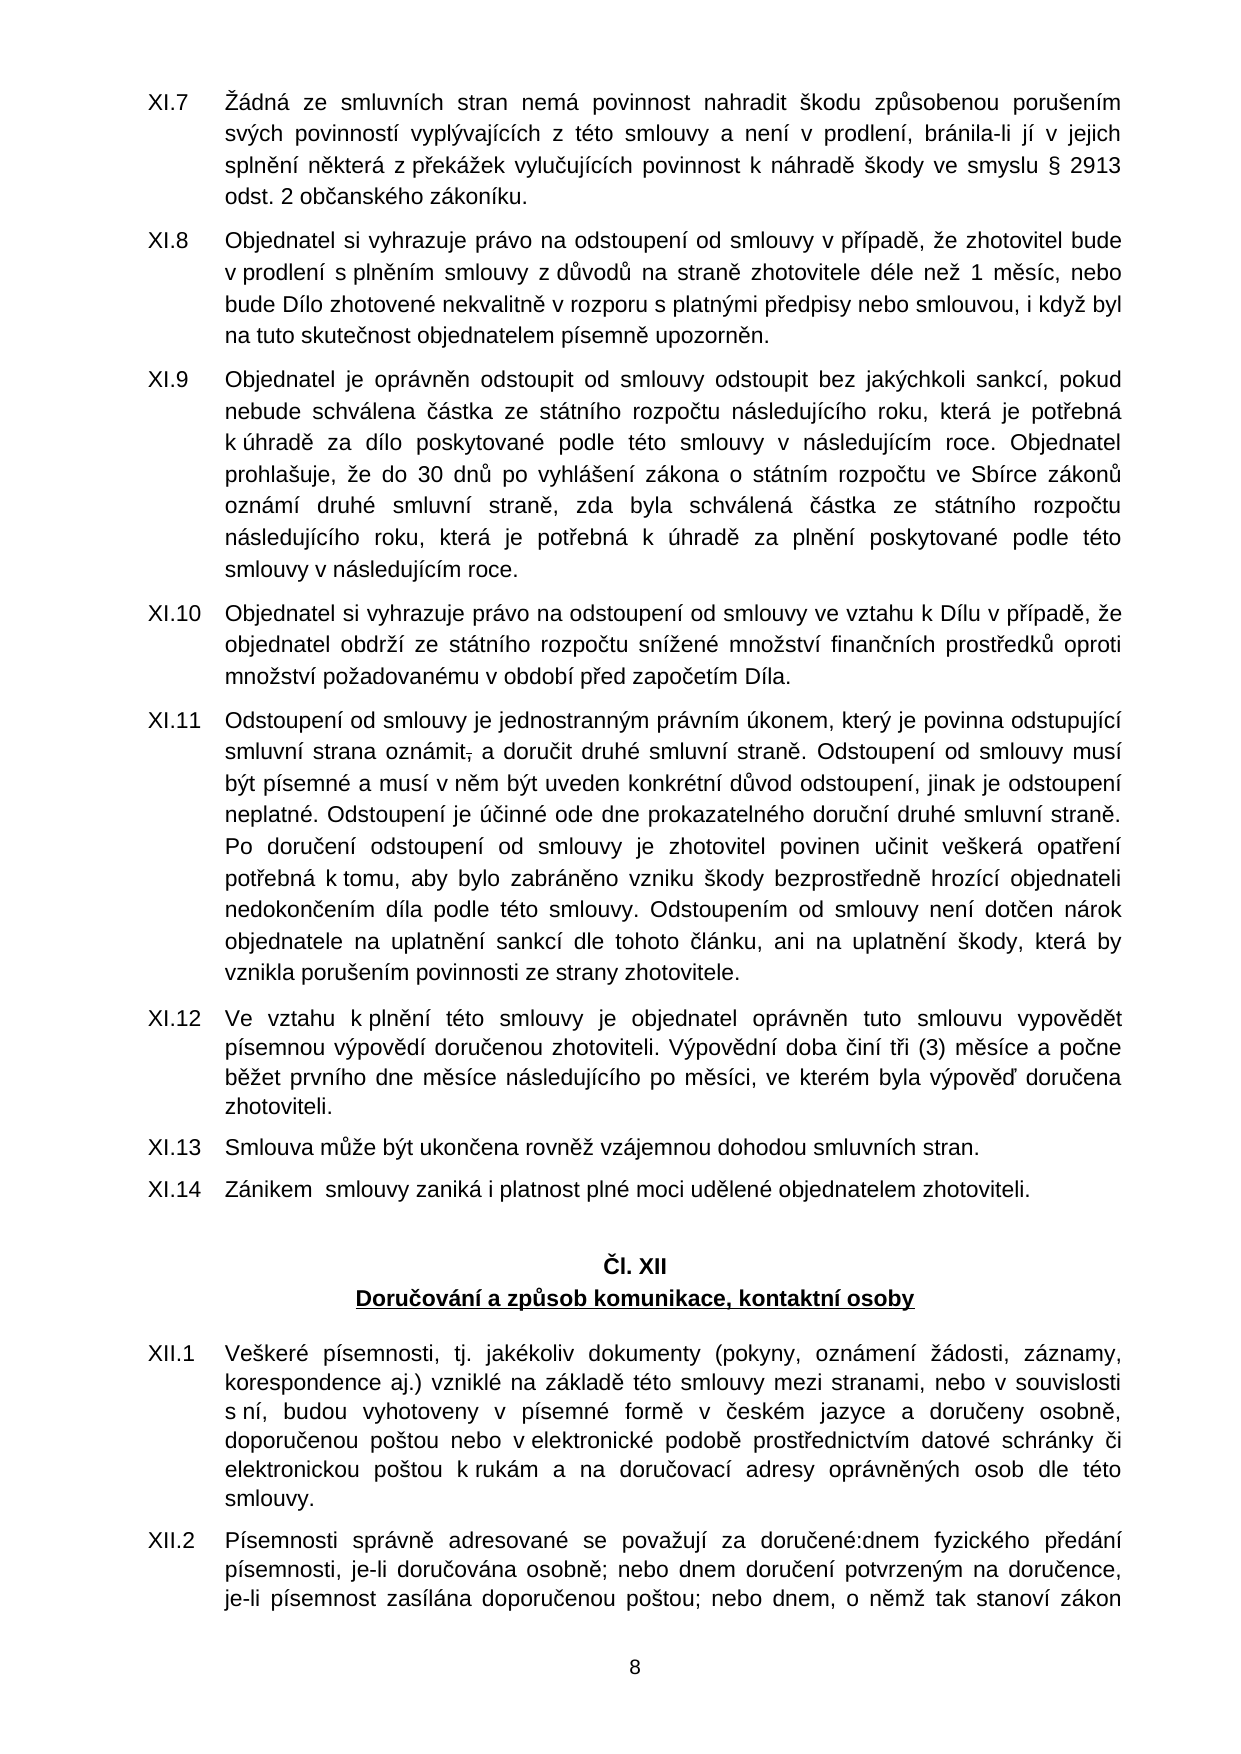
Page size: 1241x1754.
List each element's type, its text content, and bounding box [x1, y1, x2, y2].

list Objednatel je oprávněn odstoupit od smlouvy odstoupit bez jakýchkoli sankcí, pokud nebude schválena částka ze státního rozpočtu následujícího roku, která je potřebná k úhradě za dílo poskytované podle této smlouvy v následujícím roce. Objednatel prohlašuje, že do 30 dnů po vyhlášení zákona o státním rozpočtu ve Sbírce zákonů oznámí druhé smluvní straně, zda byla schválená částka ze státního rozpočtu následujícího roku, která je potřebná k úhradě za plnění poskytované podle této smlouvy v následujícím roce. [148, 366, 1122, 582]
list Objednatel si vyhrazuje právo na odstoupení od smlouvy v případě, že zhotovitel bude v prodlení s plněním smlouvy z důvodů na straně zhotovitele déle než 1 měsíc, nebo bude Dílo zhotovené nekvalitně v rozporu s platnými předpisy nebo smlouvou, i když byl na tuto skutečnost objednatelem písemně upozorněn. [148, 227, 1122, 348]
list Ve vztahu k plnění této smlouvy je objednatel oprávněn tuto smlouvu vypovědět písemnou výpovědí doručenou zhotoviteli. Výpovědní doba činí tři (3) měsíce a počne běžet prvního dne měsíce následujícího po měsíci, ve kterém byla výpověď doručena zhotoviteli. [148, 1003, 1122, 1120]
text Doručování a způsob komunikace, kontaktní osoby [148, 1285, 1122, 1311]
list Smlouva může být ukončena rovněž vzájemnou dohodou smluvních stran. [148, 1132, 1122, 1162]
list Žádná ze smluvních stran nemá povinnost nahradit škodu způsobenou porušením svých povinností vyplývajících z této smlouvy a není v prodlení, bránila-li jí v jejich splnění některá z překážek vylučujících povinnost k náhradě škody ve smyslu § 2913 odst. 2 občanského zákoníku. [148, 89, 1122, 210]
list Veškeré písemnosti, tj. jakékoliv dokumenty (pokyny, oznámení žádosti, záznamy, korespondence aj.) vzniklé na základě této smlouvy mezi stranami, nebo v souvislosti s ní, budou vyhotoveny v písemné formě v českém jazyce a doručeny osobně, doporučenou poštou nebo v elektronické podobě prostřednictvím datové schránky či elektronickou poštou k rukám a na doručovací adresy oprávněných osob dle této smlouvy. [148, 1338, 1122, 1513]
list Objednatel si vyhrazuje právo na odstoupení od smlouvy ve vztahu k Dílu v případě, že objednatel obdrží ze státního rozpočtu snížené množství finančních prostředků oproti množství požadovanému v období před započetím Díla. [148, 599, 1122, 689]
list Odstoupení od smlouvy je jednostranným právním úkonem, který je povinna odstupující smluvní strana oznámit, a doručit druhé smluvní straně. Odstoupení od smlouvy musí být písemné a musí v něm být uveden konkrétní důvod odstoupení, jinak je odstoupení neplatné. Odstoupení je účinné ode dne prokazatelného doruční druhé smluvní straně. Po doručení odstoupení od smlouvy je zhotovitel povinen učinit veškerá opatření potřebná k tomu, aby bylo zabráněno vzniku škody bezprostředně hrozící objednateli nedokončením díla podle této smlouvy. Odstoupením od smlouvy není dotčen nárok objednatele na uplatnění sankcí dle tohoto článku, ani na uplatnění škody, která by vznikla porušením povinnosti ze strany zhotovitele. [148, 707, 1122, 986]
list Zánikem smlouvy zaniká i platnost plné moci udělené objednatelem zhotoviteli. [148, 1174, 1122, 1203]
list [148, 1525, 1122, 1613]
